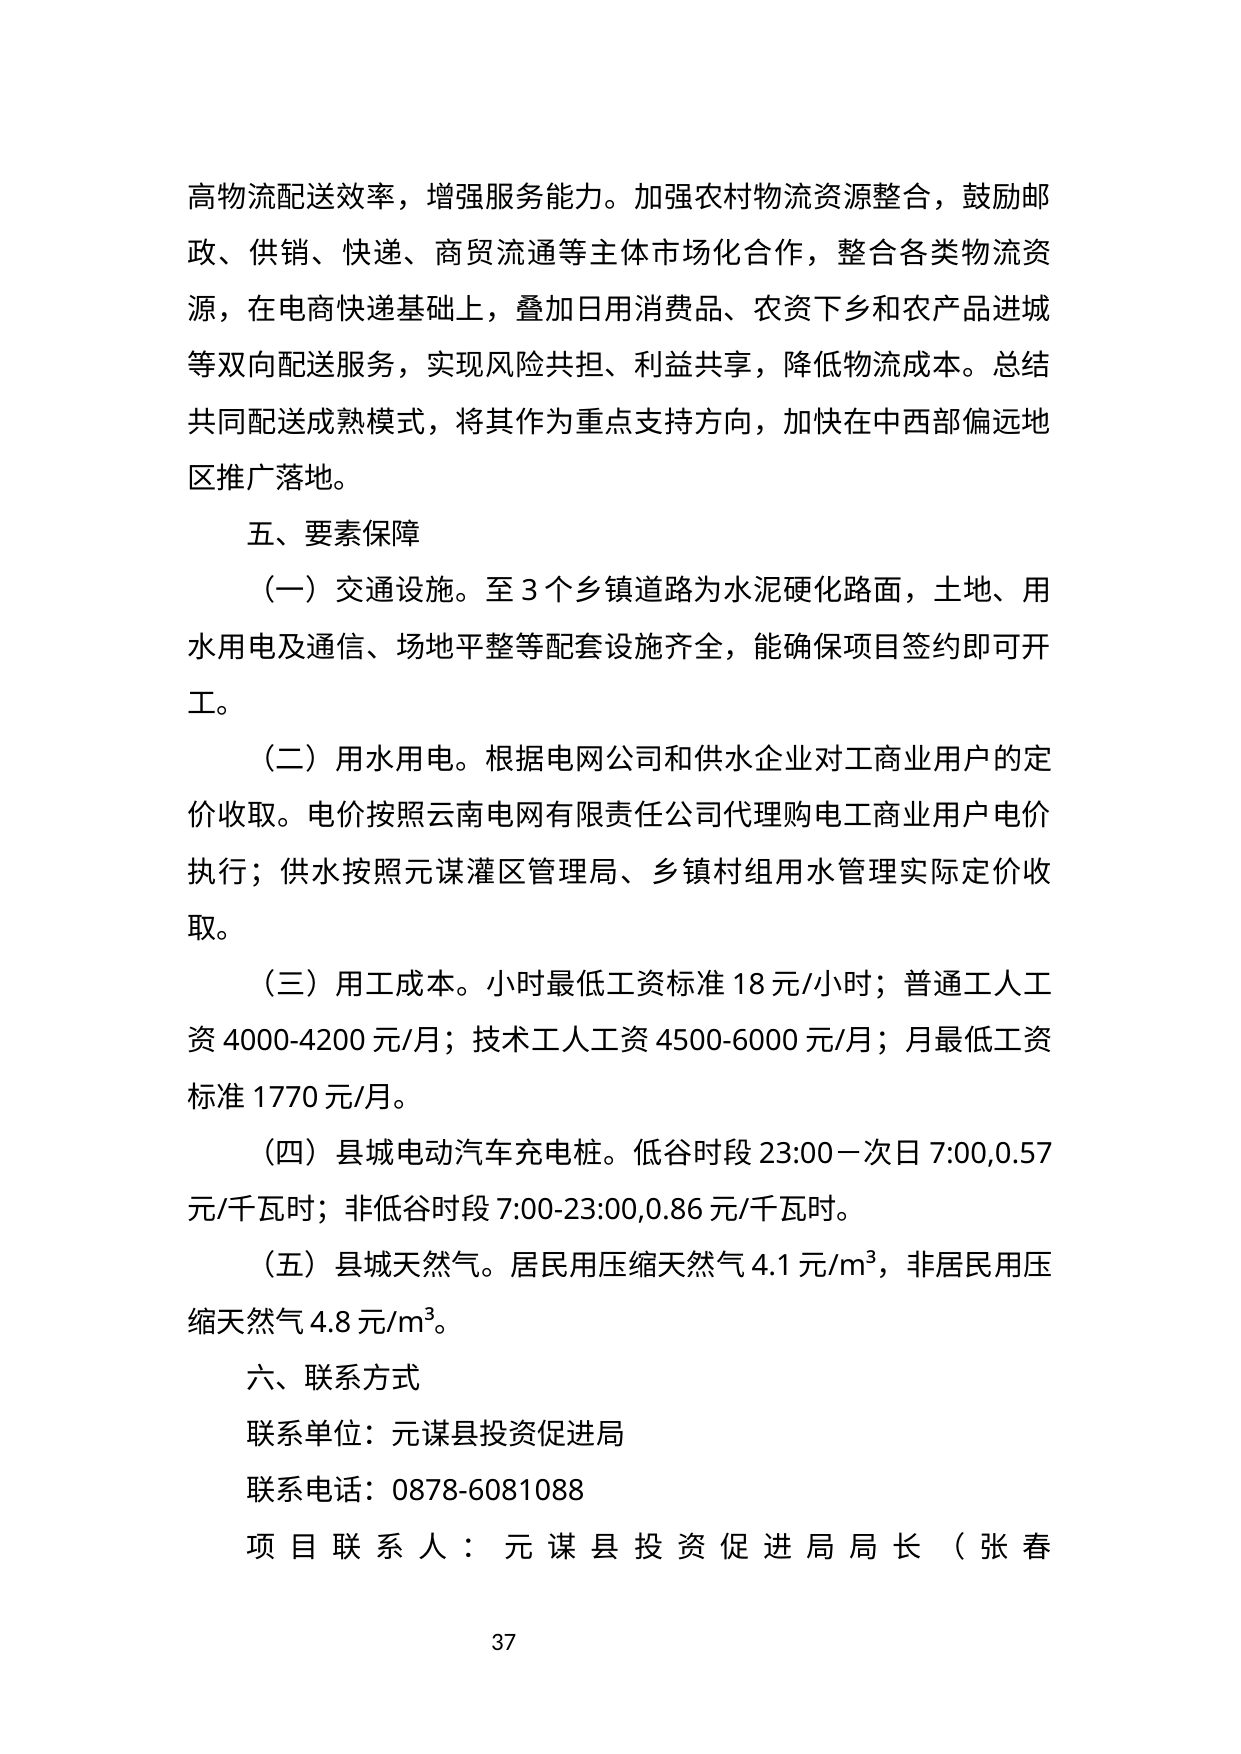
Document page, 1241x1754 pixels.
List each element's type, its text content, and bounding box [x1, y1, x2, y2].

text 联系单位：元谋县投资促进局 [187, 1399, 1053, 1456]
text （三）用工成本。小时最低工资标准18元/小时；普通工人工资4000-4200元/月；技术工人工资4500-6000元/月；月最低工资标准1770元/月。 [187, 949, 1053, 1118]
text （一）交通设施。至3个乡镇道路为水泥硬化路面，土地、用水用电及通信、场地平整等配套设施齐全，能确保项目签约即可开工。 [187, 556, 1053, 724]
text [187, 162, 1053, 499]
text （二）用水用电。根据电网公司和供水企业对工商业用户的定价收取。电价按照云南电网有限责任公司代理购电工商业用户电价执行；供水按照元谋灌区管理局、乡镇村组用水管理实际定价收取。 [187, 724, 1053, 949]
text 六、联系方式 [187, 1343, 1053, 1399]
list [187, 1512, 1053, 1568]
text 五、要素保障 [187, 499, 1053, 556]
text （五）县城天然气。居民用压缩天然气4.1元/m³，非居民用压缩天然气4.8元/m³。 [187, 1231, 1053, 1343]
text 联系电话：0878-6081088 [187, 1456, 1053, 1512]
text （四）县城电动汽车充电桩。低谷时段23:00－次日7:00,0.57元/千瓦时；非低谷时段7:00-23:00,0.86元/千瓦时。 [187, 1118, 1053, 1231]
